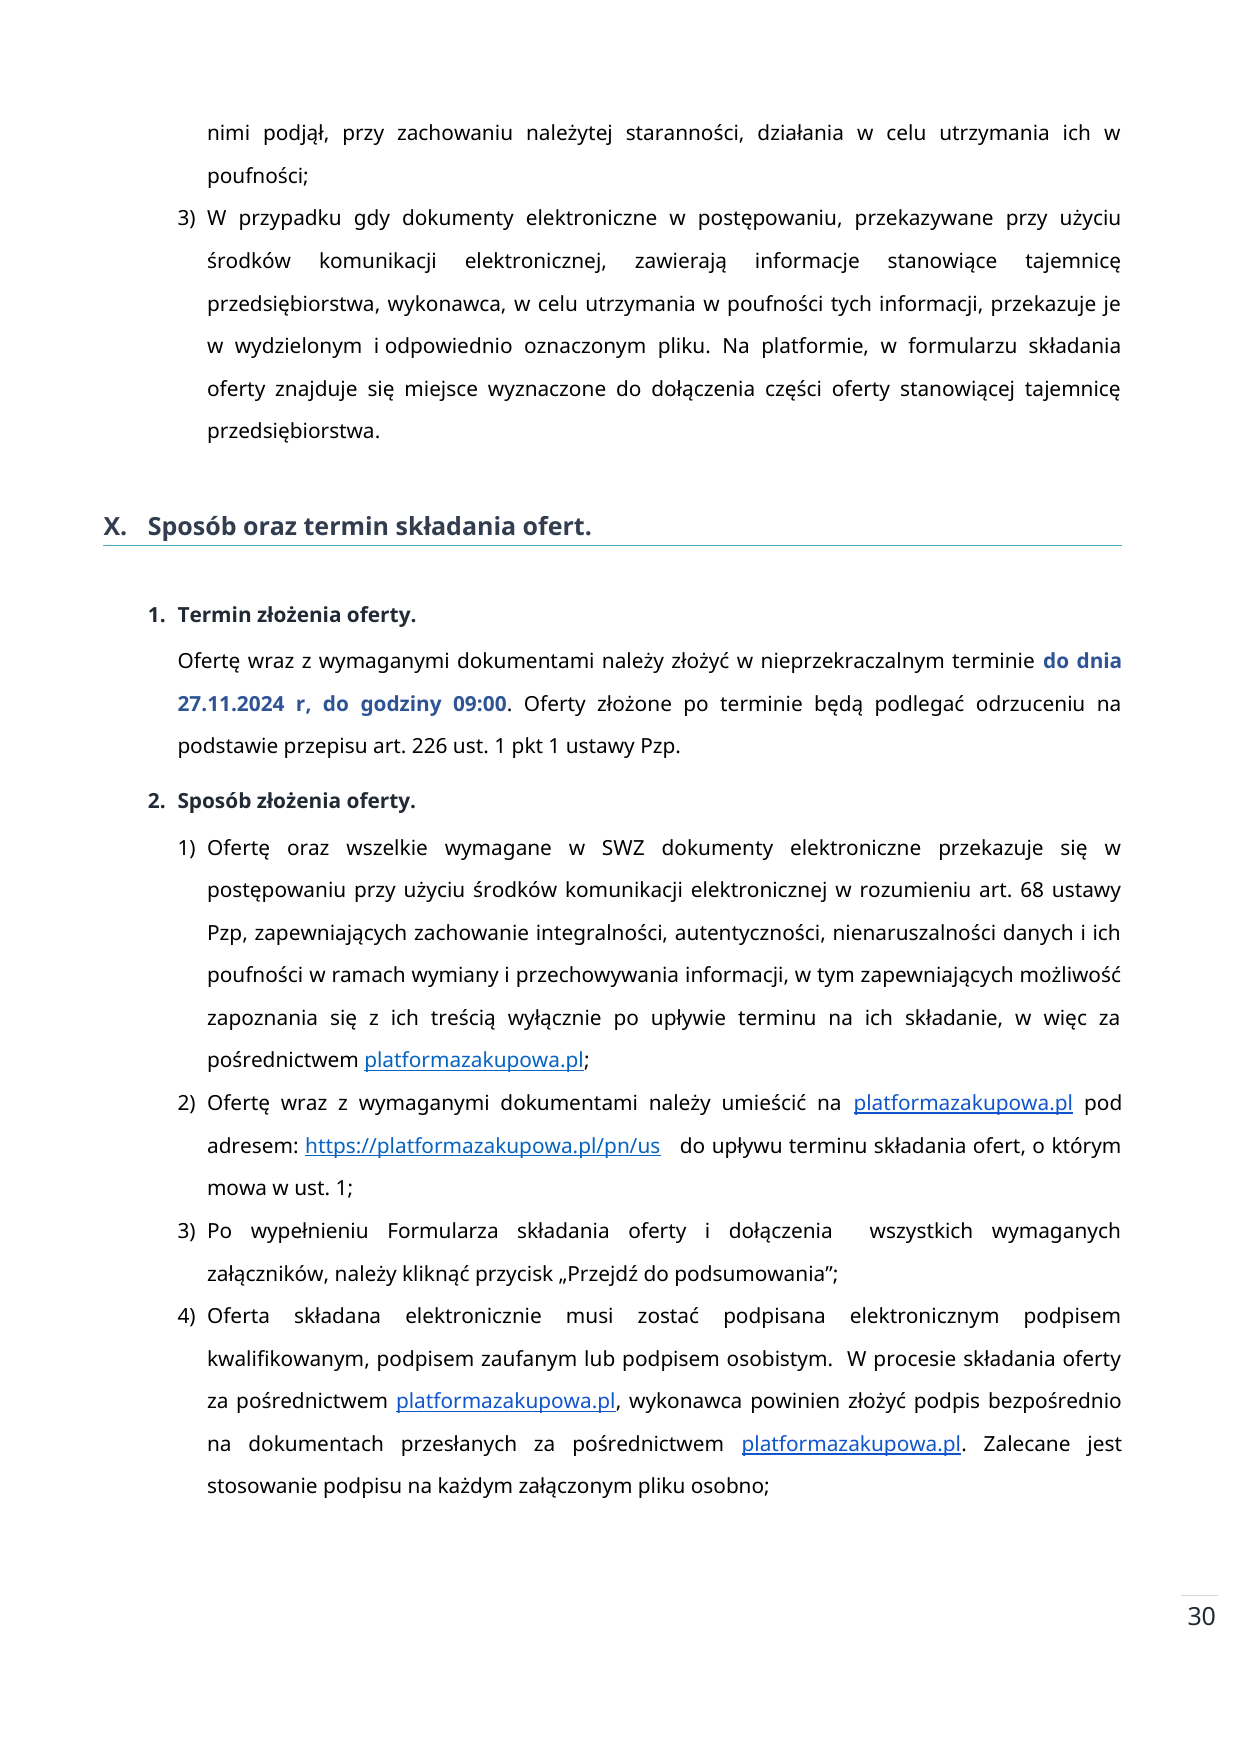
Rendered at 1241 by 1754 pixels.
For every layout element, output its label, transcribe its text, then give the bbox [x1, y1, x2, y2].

subtitle Po wypełnieniu Formularza składania oferty i dołączenia wszystkich wymaganych załączników, należy kliknąć przycisk „Przejdź do podsumowania”; [177, 1216, 1122, 1287]
subtitle Sposób oraz termin składania ofert. [103, 509, 1122, 545]
subtitle Termin złożenia oferty. [148, 600, 1122, 629]
text Ofertę wraz z wymaganymi dokumentami należy złożyć w nieprzekraczalnym terminie do dnia 27.11.2024 r, do godziny 09:00. Oferty złożone po terminie będą podlegać odrzuceniu na podstawie przepisu art. 226 ust. 1 pkt 1 ustawy Pzp. [177, 646, 1122, 760]
subtitle Oferta składana elektronicznie musi zostać podpisana elektronicznym podpisem kwalifikowanym, podpisem zaufanym lub podpisem osobistym. W procesie składania oferty za pośrednictwem platformazakupowa.pl, wykonawca powinien złożyć podpis bezpośrednio na dokumentach przesłanych za pośrednictwem platformazakupowa.pl. Zalecane jest stosowanie podpisu na każdym załączonym pliku osobno; [177, 1301, 1122, 1500]
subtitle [177, 118, 1122, 189]
subtitle Ofertę wraz z wymaganymi dokumentami należy umieścić na platformazakupowa.pl pod adresem: https://platformazakupowa.pl/pn/us do upływu terminu składania ofert, o którym mowa w ust. 1; [177, 1088, 1122, 1202]
subtitle W przypadku gdy dokumenty elektroniczne w postępowaniu, przekazywane przy użyciu środków komunikacji elektronicznej, zawierają informacje stanowiące tajemnicę przedsiębiorstwa, wykonawca, w celu utrzymania w poufności tych informacji, przekazuje je w wydzielonym i odpowiednio oznaczonym pliku. Na platformie, w formularzu składania oferty znajduje się miejsce wyznaczone do dołączenia części oferty stanowiącej tajemnicę przedsiębiorstwa. [177, 203, 1122, 445]
subtitle Ofertę oraz wszelkie wymagane w SWZ dokumenty elektroniczne przekazuje się w postępowaniu przy użyciu środków komunikacji elektronicznej w rozumieniu art. 68 ustawy Pzp, zapewniających zachowanie integralności, autentyczności, nienaruszalności danych i ich poufności w ramach wymiany i przechowywania informacji, w tym zapewniających możliwość zapoznania się z ich treścią wyłącznie po upływie terminu na ich składanie, w więc za pośrednictwem platformazakupowa.pl; [177, 833, 1122, 1074]
subtitle Sposób złożenia oferty. [148, 787, 1122, 815]
